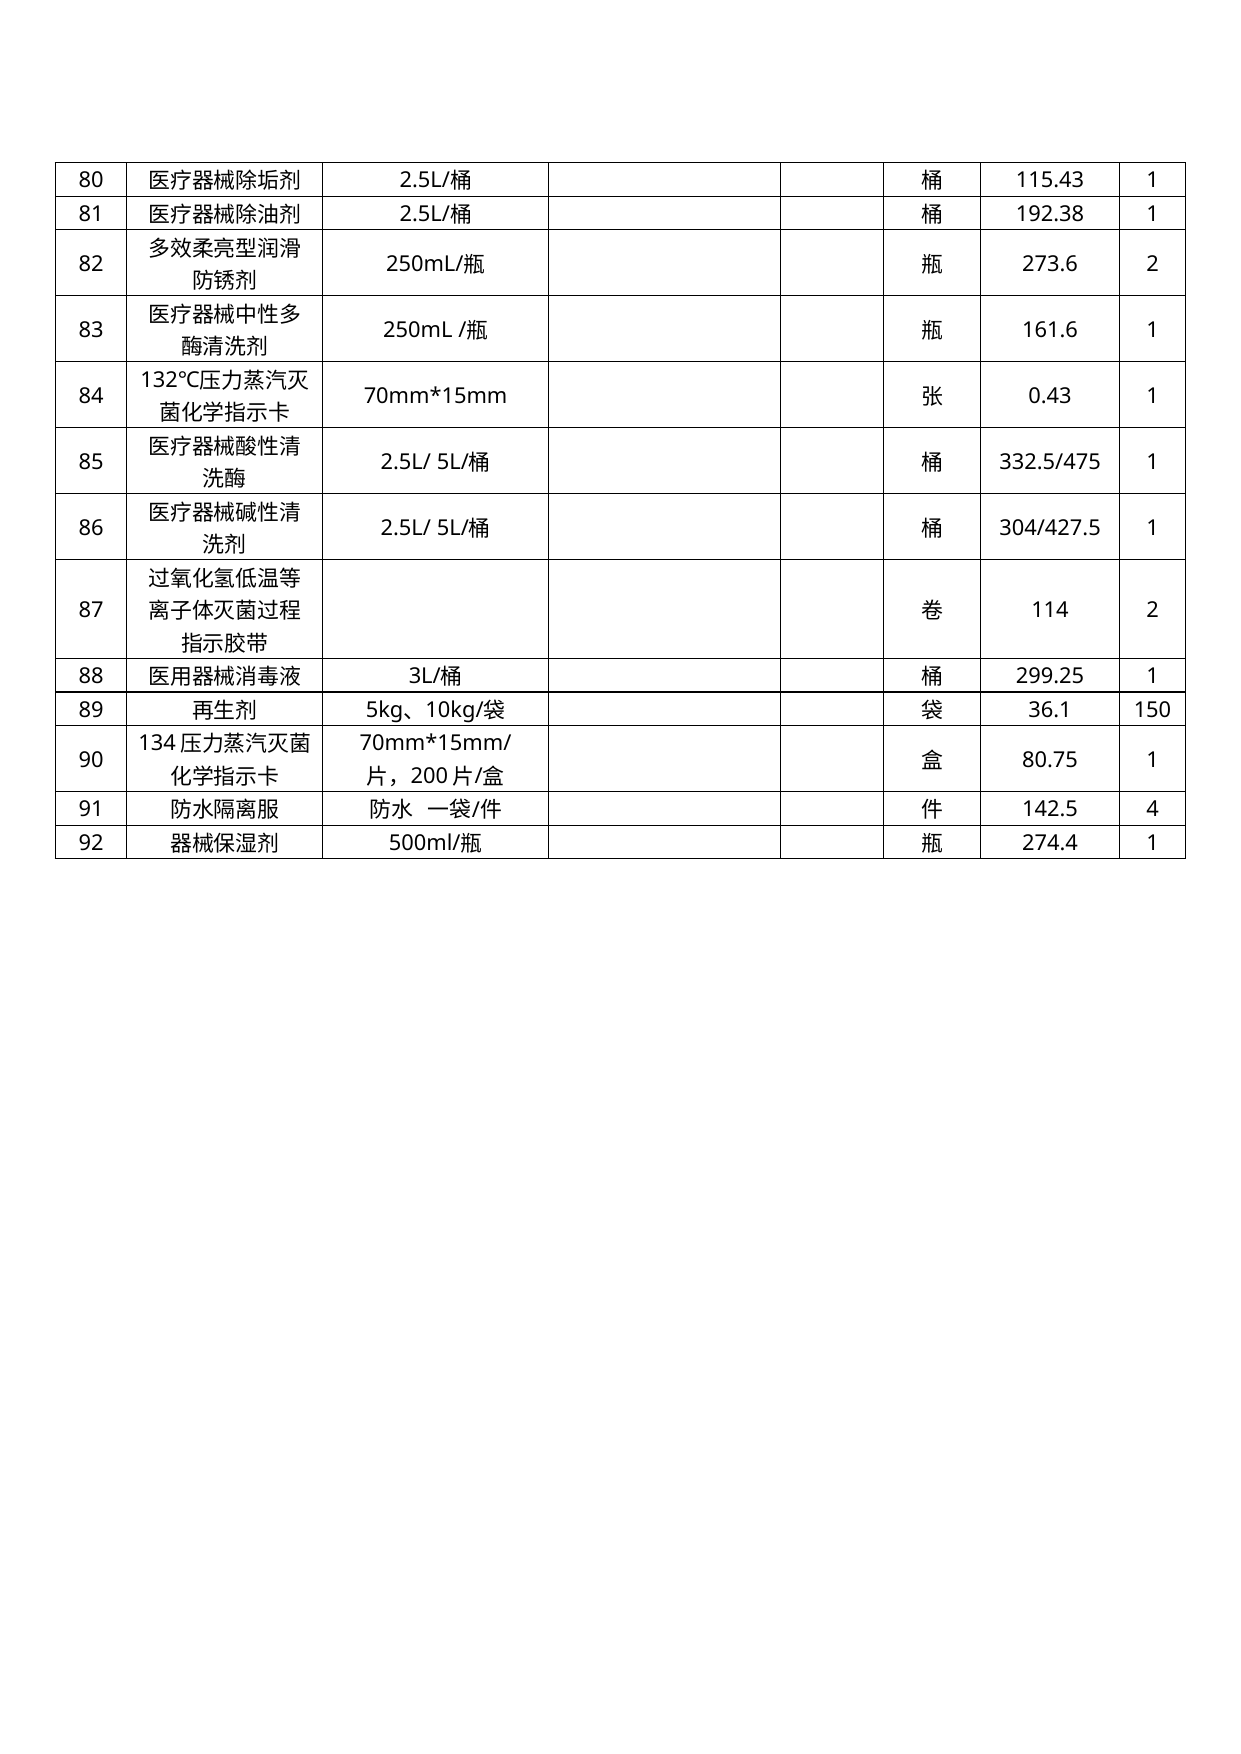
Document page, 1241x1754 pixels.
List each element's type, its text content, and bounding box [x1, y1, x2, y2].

table_cell 332.5/475 [981, 428, 1119, 493]
table_cell 80.75 [981, 726, 1119, 791]
table_cell 桶 [884, 659, 980, 691]
table_cell 150 [1120, 693, 1185, 725]
table_cell 88 [56, 659, 126, 691]
table_cell [781, 494, 883, 559]
table_cell 2.5L/ 5L/桶 [323, 428, 548, 493]
table_cell 87 [56, 560, 126, 658]
table_cell 2.5L/桶 [323, 197, 548, 229]
table_cell 1 [1120, 163, 1185, 196]
table_cell 90 [56, 726, 126, 791]
table_cell 80 [56, 163, 126, 196]
table_cell 医疗器械中性多酶清洗剂 [127, 296, 322, 361]
table_cell 医疗器械除油剂 [127, 197, 322, 229]
table_cell 桶 [884, 428, 980, 493]
table_cell 299.25 [981, 659, 1119, 691]
table_cell 袋 [884, 693, 980, 725]
table_cell 桶 [884, 163, 980, 196]
table_cell 瓶 [884, 296, 980, 361]
table_cell [549, 230, 780, 295]
table_cell 91 [56, 792, 126, 824]
table_cell [781, 659, 883, 691]
table_cell [549, 428, 780, 493]
table_cell 3L/桶 [323, 659, 548, 691]
table_cell [549, 362, 780, 427]
table_cell [781, 362, 883, 427]
table_cell 250mL /瓶 [323, 296, 548, 361]
table_cell 2.5L/ 5L/桶 [323, 494, 548, 559]
table_cell [781, 792, 883, 824]
table_cell 161.6 [981, 296, 1119, 361]
table_cell 张 [884, 362, 980, 427]
table_cell 盒 [884, 726, 980, 791]
table_cell 1 [1120, 197, 1185, 229]
table_cell 84 [56, 362, 126, 427]
table_cell [549, 197, 780, 229]
table_cell 83 [56, 296, 126, 361]
table_cell 卷 [884, 560, 980, 658]
table_cell [781, 230, 883, 295]
table_cell 86 [56, 494, 126, 559]
table_cell [781, 560, 883, 658]
table_cell [323, 560, 548, 658]
table_cell 1 [1120, 494, 1185, 559]
table_cell [549, 826, 780, 858]
table_cell 2.5L/桶 [323, 163, 548, 196]
table_cell [781, 726, 883, 791]
table_cell 医疗器械碱性清洗剂 [127, 494, 322, 559]
table_cell [781, 428, 883, 493]
table_cell [781, 826, 883, 858]
table_cell [781, 163, 883, 196]
table_cell 89 [56, 693, 126, 725]
table_cell 瓶 [884, 230, 980, 295]
table_cell 瓶 [884, 826, 980, 858]
table_cell 2 [1120, 230, 1185, 295]
table_cell [549, 163, 780, 196]
table_cell 70mm*15mm/片，200片/盒 [323, 726, 548, 791]
table_cell 250mL/瓶 [323, 230, 548, 295]
table_cell 1 [1120, 659, 1185, 691]
table_cell 70mm*15mm [323, 362, 548, 427]
table_cell [549, 494, 780, 559]
table_cell 1 [1120, 726, 1185, 791]
table_cell 81 [56, 197, 126, 229]
table_cell 192.38 [981, 197, 1119, 229]
table_cell 134压力蒸汽灭菌化学指示卡 [127, 726, 322, 791]
table_cell 36.1 [981, 693, 1119, 725]
table_cell 再生剂 [127, 693, 322, 725]
table_cell 防水隔离服 [127, 792, 322, 824]
table_cell 92 [56, 826, 126, 858]
table_cell 器械保湿剂 [127, 826, 322, 858]
table_cell 85 [56, 428, 126, 493]
table_cell 件 [884, 792, 980, 824]
table_cell [549, 726, 780, 791]
table_cell 5kg、10kg/袋 [323, 693, 548, 725]
table_cell [549, 792, 780, 824]
table_cell [549, 693, 780, 725]
table_cell 1 [1120, 826, 1185, 858]
table_cell [781, 693, 883, 725]
table_cell 桶 [884, 494, 980, 559]
table_cell 132℃压力蒸汽灭菌化学指示卡 [127, 362, 322, 427]
table_cell 0.43 [981, 362, 1119, 427]
table_cell 115.43 [981, 163, 1119, 196]
table_cell 过氧化氢低温等离子体灭菌过程指示胶带 [127, 560, 322, 658]
table_cell 医用器械消毒液 [127, 659, 322, 691]
table_cell 多效柔亮型润滑防锈剂 [127, 230, 322, 295]
table_cell 142.5 [981, 792, 1119, 824]
table_cell 1 [1120, 428, 1185, 493]
table_cell 274.4 [981, 826, 1119, 858]
table_cell [549, 296, 780, 361]
table_cell 304/427.5 [981, 494, 1119, 559]
table_cell [781, 296, 883, 361]
table_cell 医疗器械除垢剂 [127, 163, 322, 196]
table_cell [549, 659, 780, 691]
table_cell 500ml/瓶 [323, 826, 548, 858]
table_cell 2 [1120, 560, 1185, 658]
table_cell 1 [1120, 296, 1185, 361]
table_cell 82 [56, 230, 126, 295]
table_cell 273.6 [981, 230, 1119, 295]
table_cell [549, 560, 780, 658]
table_cell 4 [1120, 792, 1185, 824]
table_cell 防水 一袋/件 [323, 792, 548, 824]
table_cell 医疗器械酸性清洗酶 [127, 428, 322, 493]
table_cell 桶 [884, 197, 980, 229]
table_cell 114 [981, 560, 1119, 658]
table_cell 1 [1120, 362, 1185, 427]
table_cell [781, 197, 883, 229]
